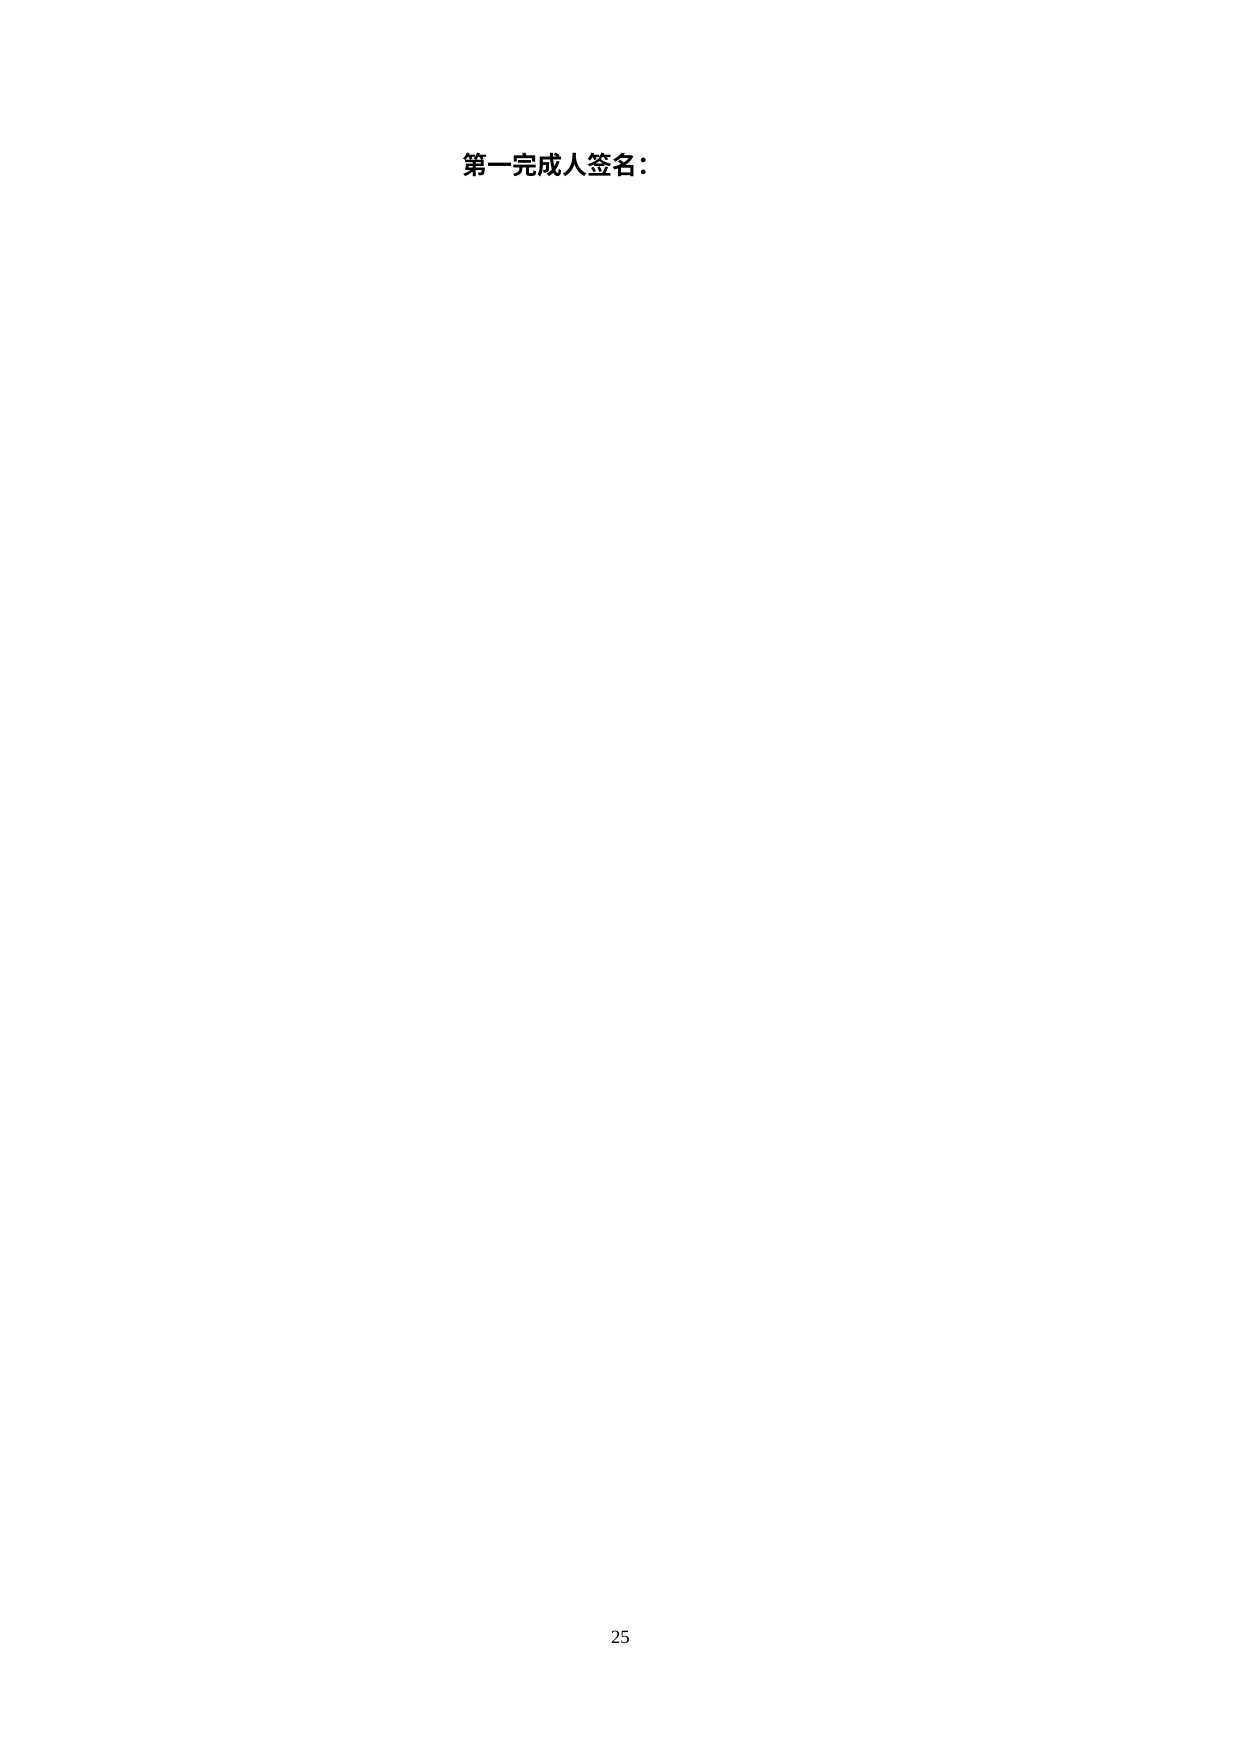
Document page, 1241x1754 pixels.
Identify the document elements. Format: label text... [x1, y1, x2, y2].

text 第一完成人签名： [165, 148, 1075, 181]
